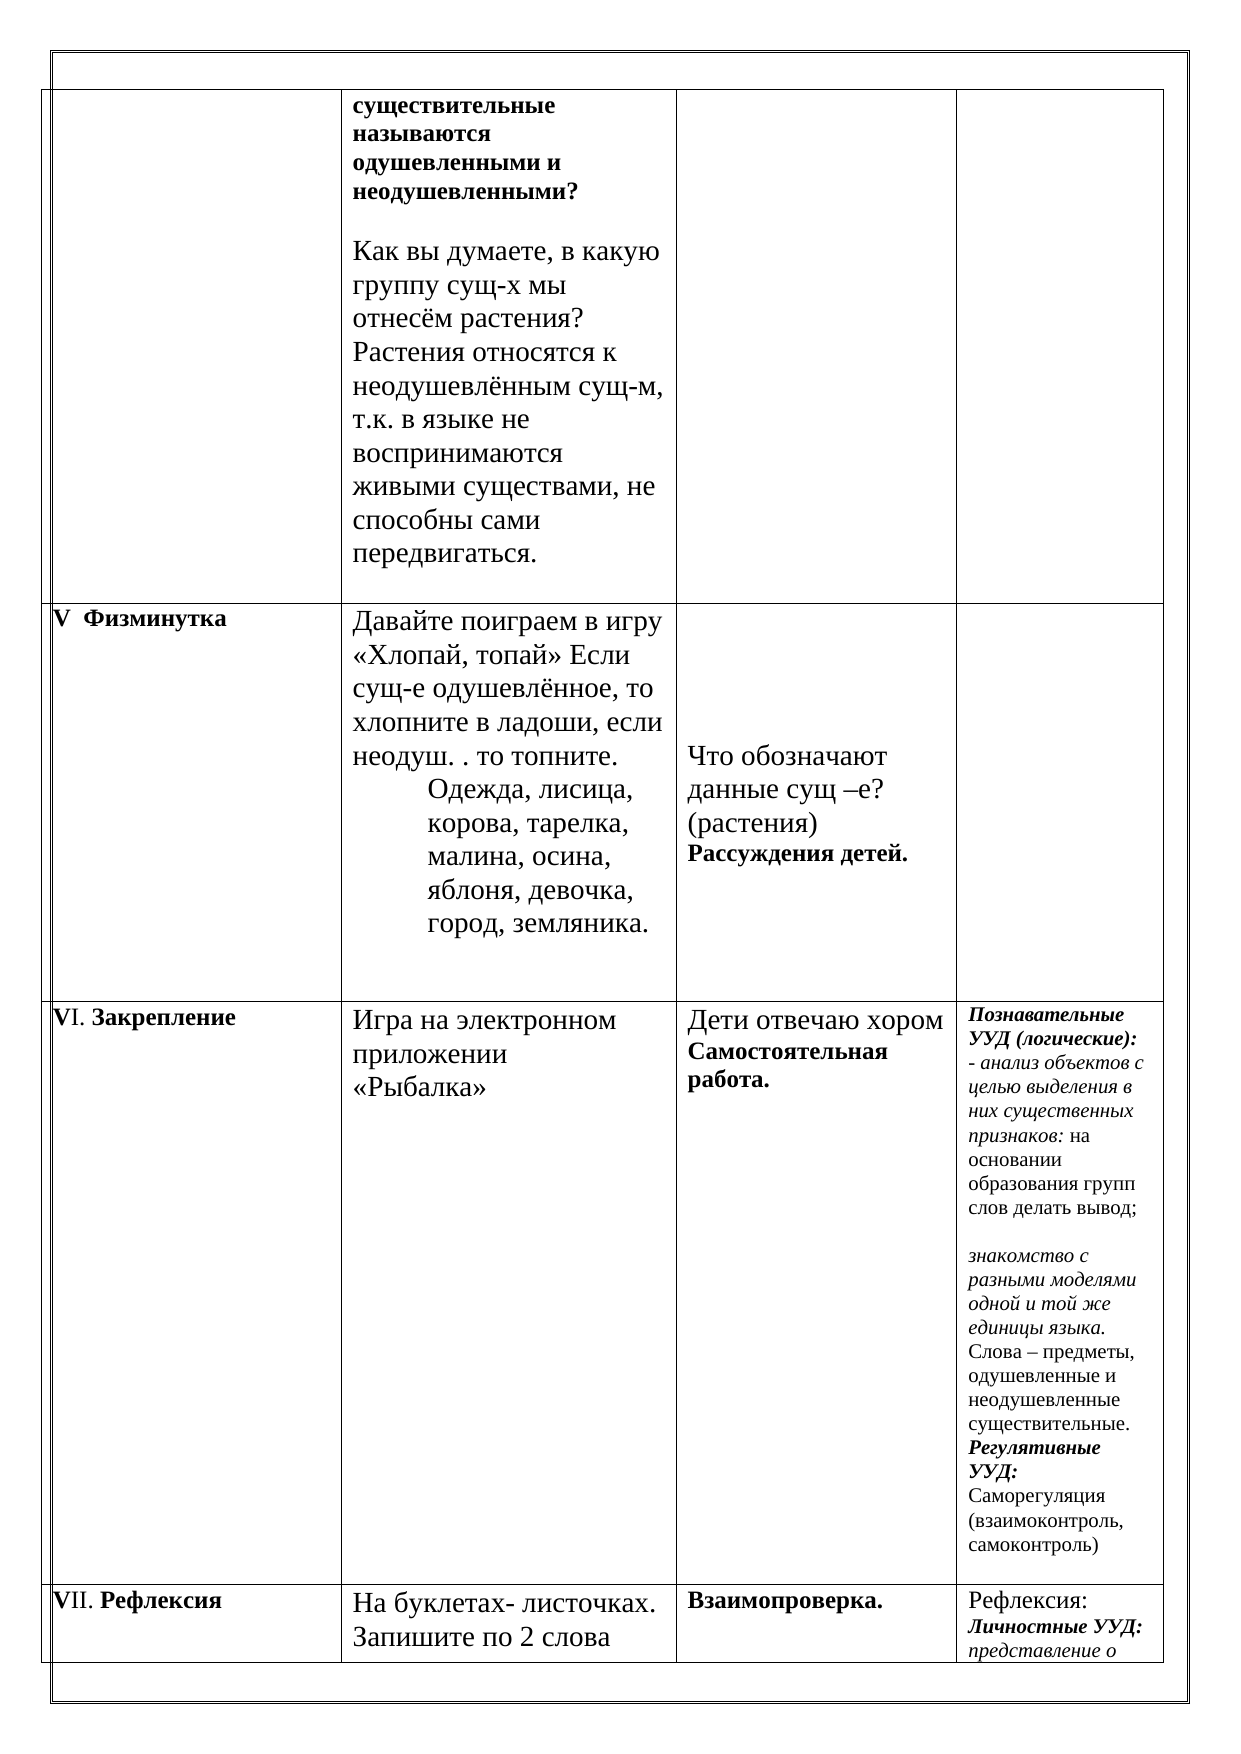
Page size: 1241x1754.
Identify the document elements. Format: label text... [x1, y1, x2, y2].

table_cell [677, 90, 956, 602]
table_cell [342, 90, 676, 602]
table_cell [957, 90, 1163, 602]
table_cell Давайте поиграем в игру «Хлопай, топай» Если сущ-е одушевлённое, то хлопните в ладоши, если неодуш. . то топните. Одежда, лисица, корова, тарелка, малина, осина, яблоня, девочка, город, земляника. [342, 604, 676, 1001]
table_cell Познавательные УУД (логические): - анализ объектов с целью выделения в них существенных признаков: на основании образования групп слов делать вывод; знакомство с разными моделями одной и той же единицы языка. Слова – предметы, одушевленные и неодушевленные существительные. Регулятивные УУД: Саморегуляция (взаимоконтроль, самоконтроль) [957, 1002, 1163, 1584]
table_cell Игра на электронном приложении «Рыбалка» [342, 1002, 676, 1584]
table_cell VI. Закрепление [53, 1002, 341, 1584]
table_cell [342, 1585, 676, 1662]
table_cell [677, 1585, 956, 1662]
table_cell Что обозначают данные сущ –е? (растения) Рассуждения детей. [677, 604, 956, 1001]
table_cell [957, 604, 1163, 1001]
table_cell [42, 90, 50, 602]
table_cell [53, 90, 341, 602]
table_cell Дети отвечаю хором Самостоятельная работа. [677, 1002, 956, 1584]
table_cell V Физминутка [53, 604, 341, 1001]
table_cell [957, 1585, 1163, 1662]
table_cell VII. Рефлексия [53, 1585, 341, 1662]
